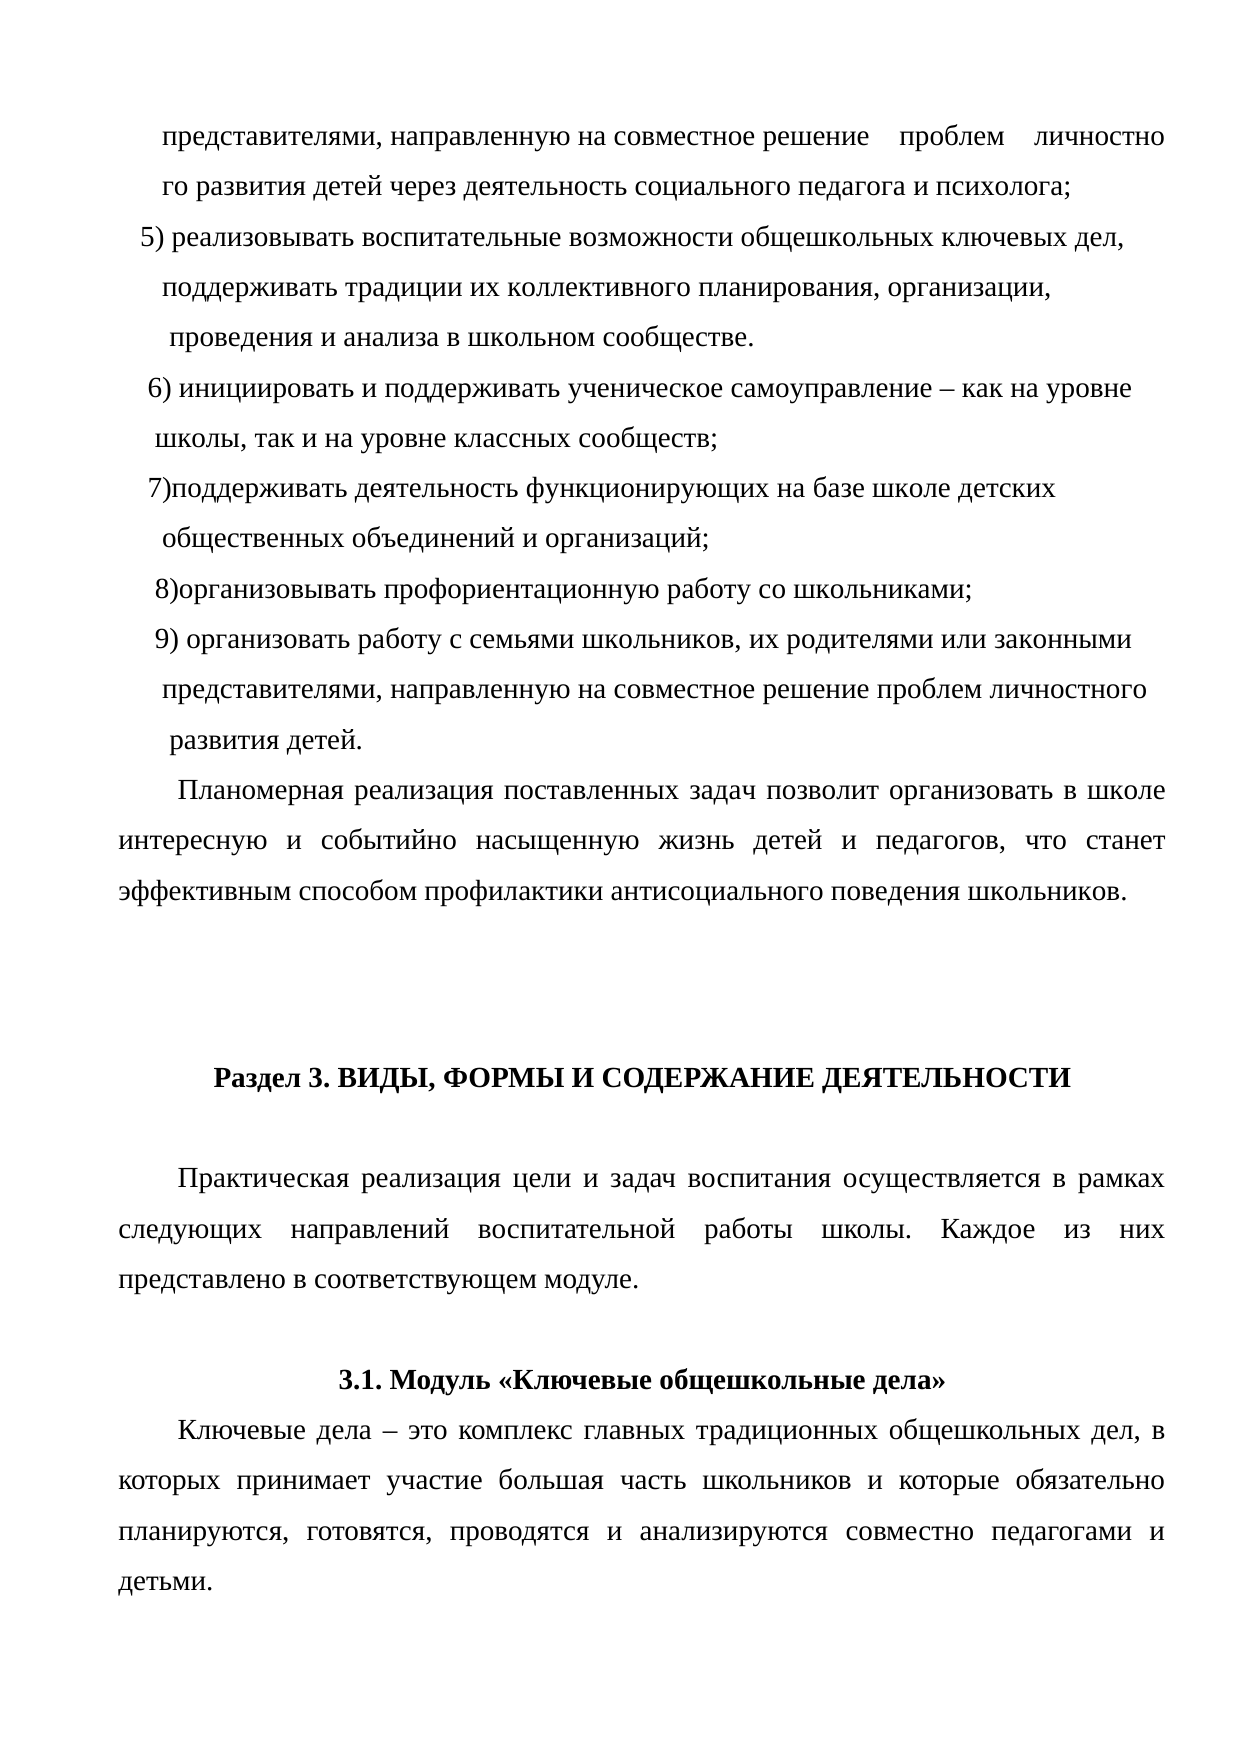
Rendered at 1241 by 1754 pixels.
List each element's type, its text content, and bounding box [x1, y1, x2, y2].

text 9) организовать работу с семьями школьников, их родителями или законными [118, 621, 1166, 655]
text 6) инициировать и поддерживать ученическое самоуправление – как на уровне [118, 370, 1166, 403]
text школы, так и на уровне классных сообществ; [118, 420, 1166, 453]
text проведения и анализа в школьном сообществе. [118, 319, 1166, 353]
text Планомерная реализация поставленных задач позволит организовать в школе интересную и событийно насыщенную жизнь детей и педагогов, что станет эффективным способом профилактики антисоциального поведения школьников. [118, 772, 1166, 906]
text Практическая реализация цели и задач воспитания осуществляется в рамках следующих направлений воспитательной работы школы. Каждое из них представлено в соответствующем модуле. [118, 1161, 1166, 1295]
text 3.1. Модуль «Ключевые общешкольные дела» [118, 1362, 1166, 1395]
text 5) реализовывать воспитательные возможности общешкольных ключевых дел, [118, 219, 1166, 252]
text представителями, направленную на совместное решение проблем личностного [118, 672, 1166, 705]
text представителями, направленную на совместное решение проблем личностно [118, 118, 1166, 152]
text 7)поддерживать деятельность функционирующих на базе школе детских [118, 470, 1166, 504]
text развития детей. [118, 722, 1166, 755]
text Раздел 3. ВИДЫ, ФОРМЫ И СОДЕРЖАНИЕ ДЕЯТЕЛЬНОСТИ [118, 1060, 1166, 1093]
text 8)организовывать профориентационную работу со школьниками; [118, 571, 1166, 604]
text поддерживать традиции их коллективного планирования, организации, [118, 269, 1166, 303]
text Ключевые дела – это комплекс главных традиционных общешкольных дел, в которых принимает участие большая часть школьников и которые обязательно планируются, готовятся, проводятся и анализируются совместно педагогами и детьми. [118, 1412, 1166, 1597]
text общественных объединений и организаций; [118, 521, 1166, 554]
text го развития детей через деятельность социального педагога и психолога; [118, 168, 1166, 202]
